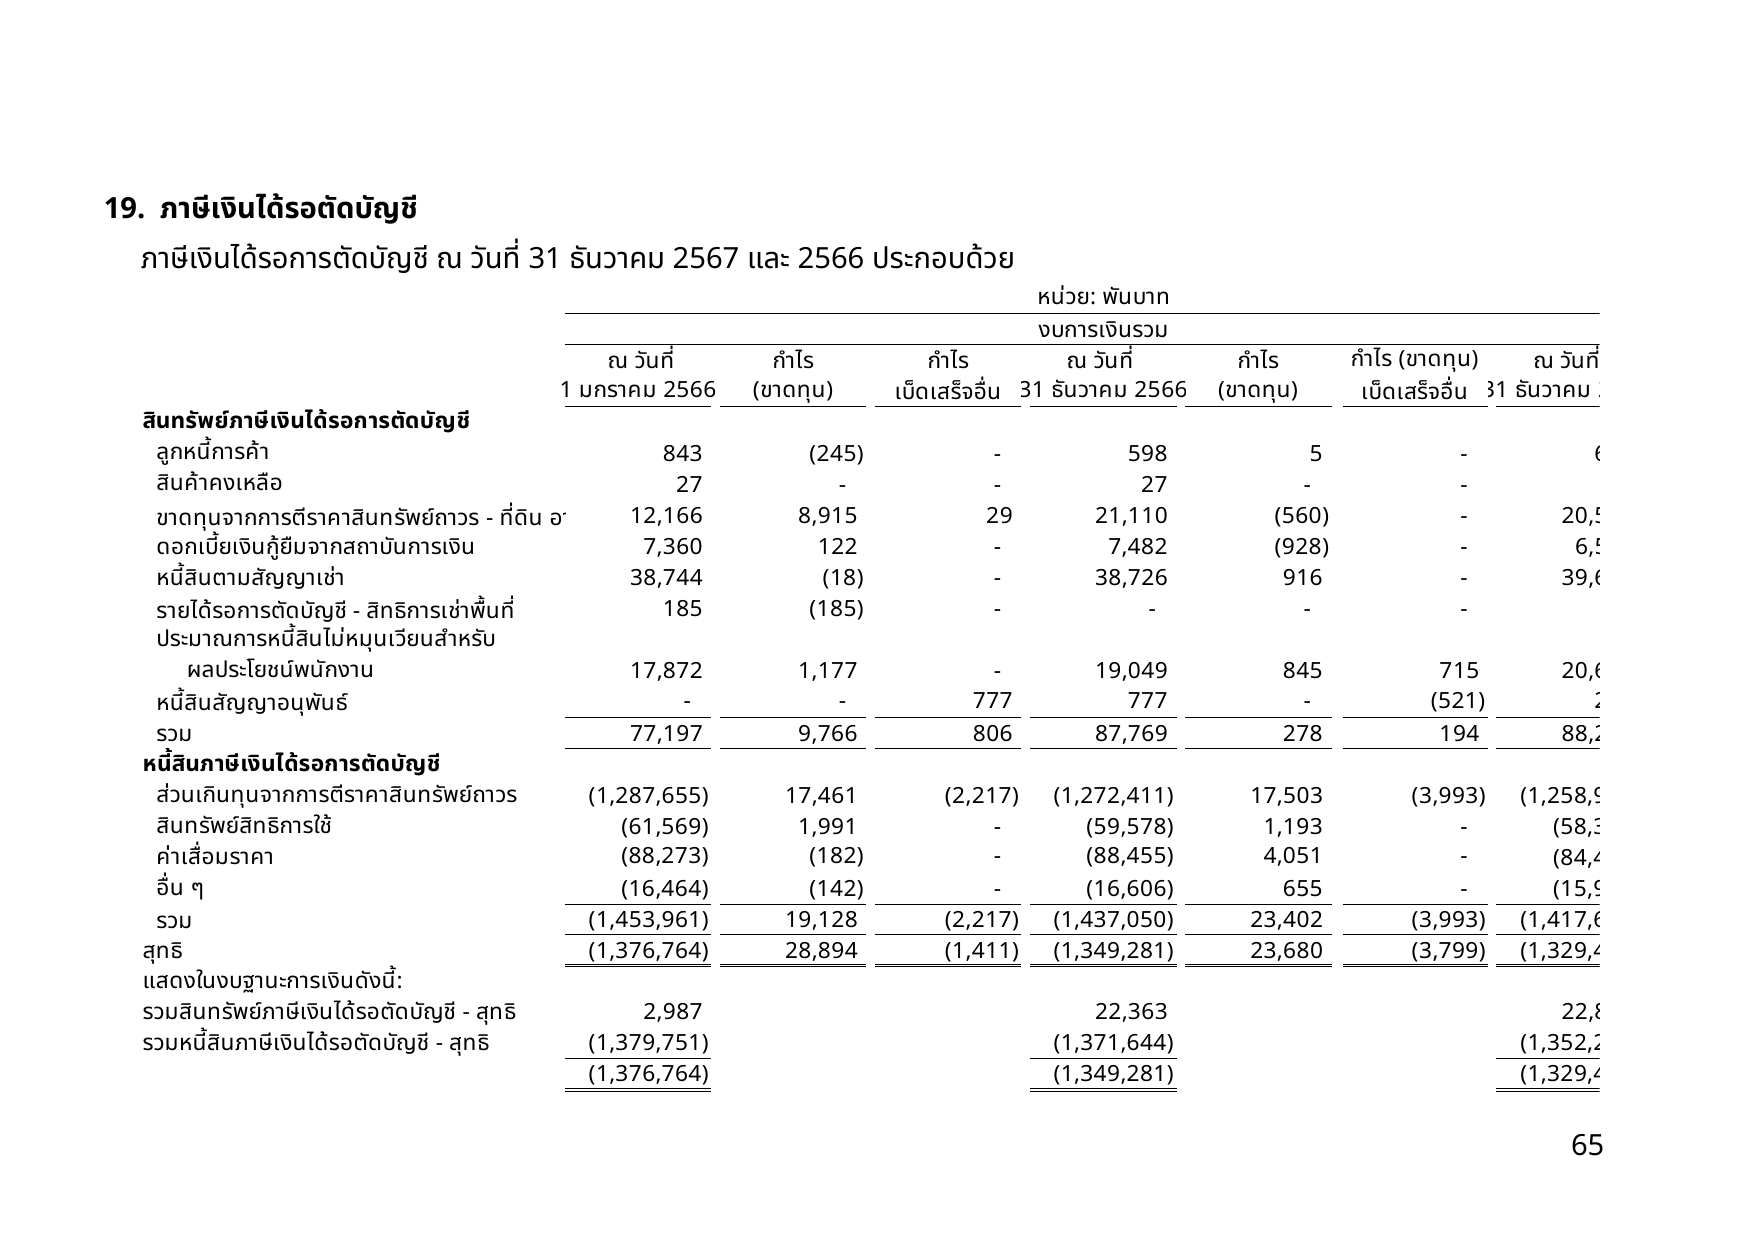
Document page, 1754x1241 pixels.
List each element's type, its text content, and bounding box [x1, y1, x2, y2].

list ภาษีเงินได้รอตัดบัญชี [103, 187, 1604, 231]
text ภาษีเงินได้รอการตัดบัญชี ณ วันที่ 31 ธันวาคม 2567 และ 2566 ประกอบด้วย [141, 238, 1604, 282]
